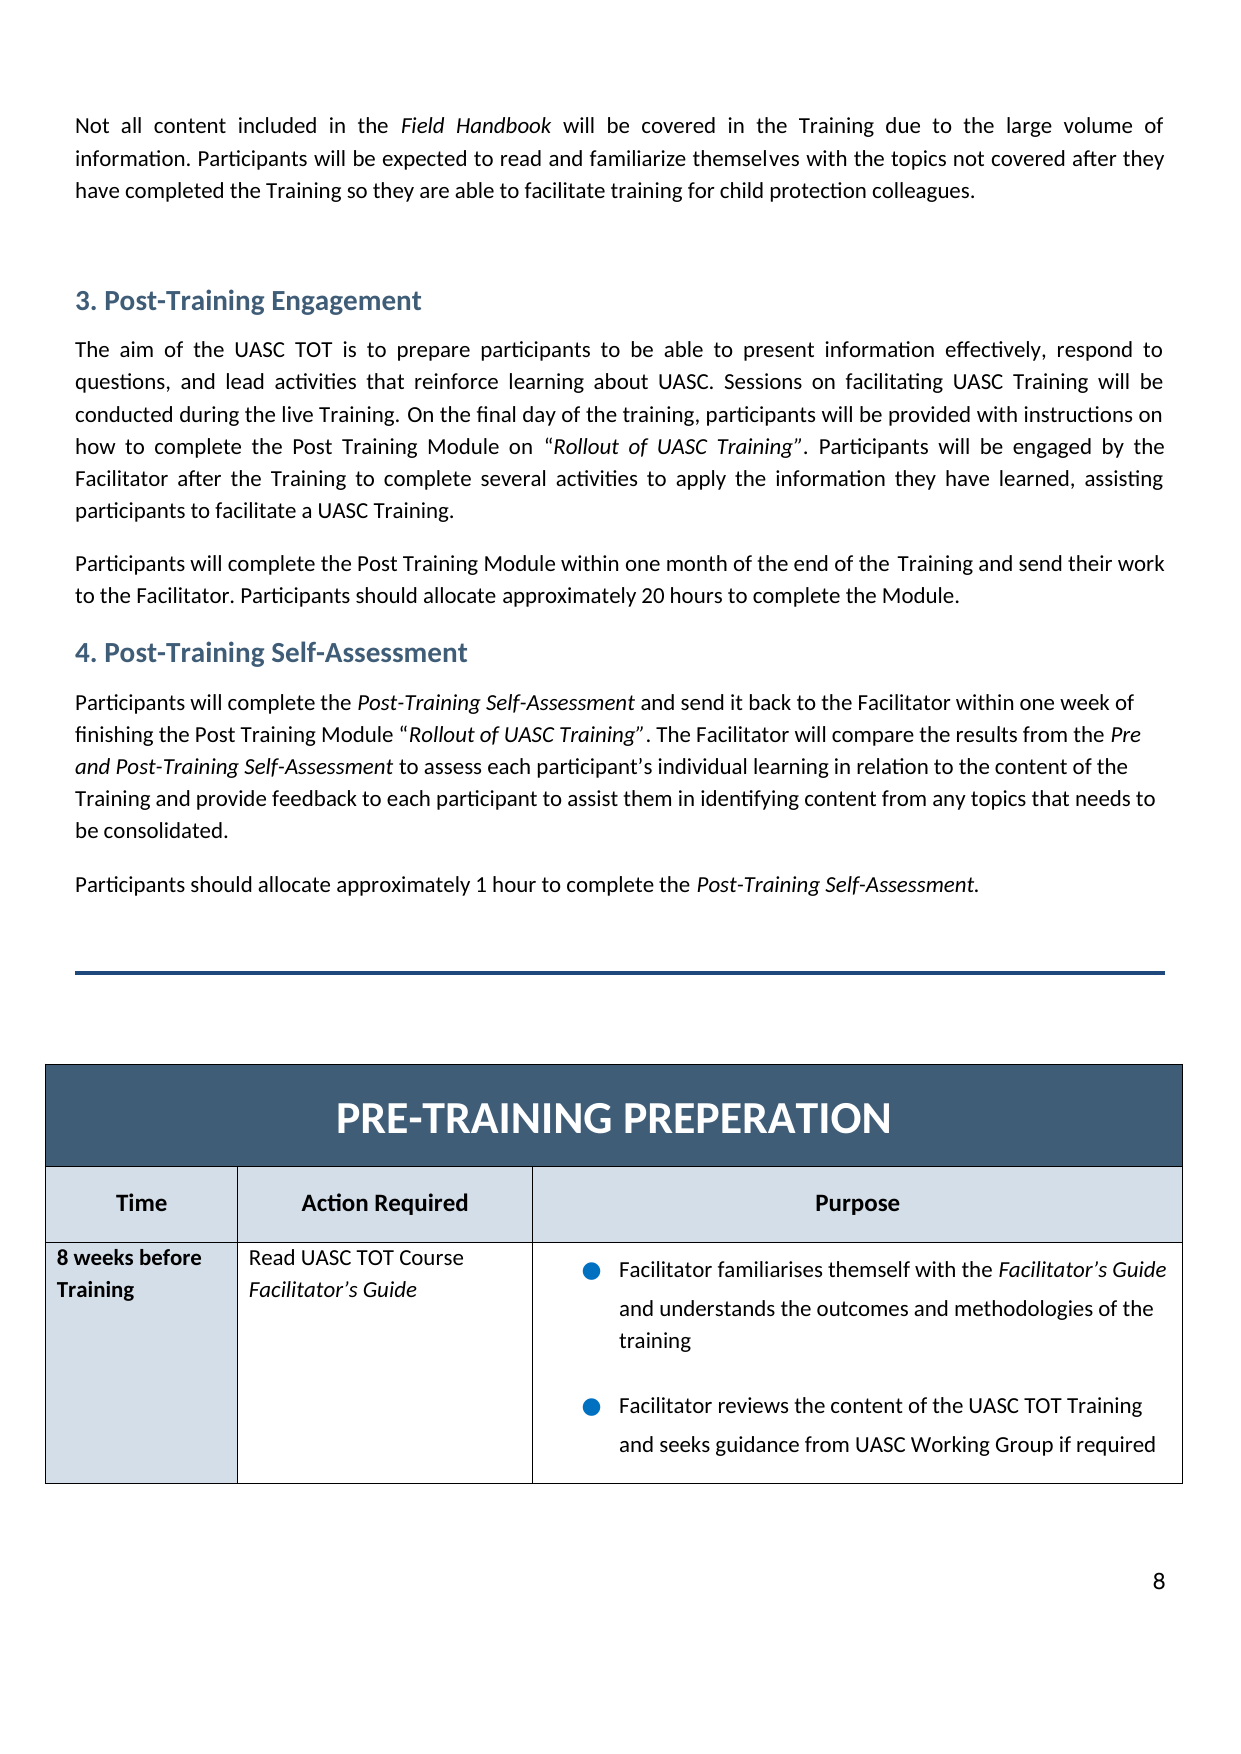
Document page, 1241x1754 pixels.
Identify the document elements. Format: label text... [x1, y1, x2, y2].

table_cell Action Required [238, 1167, 532, 1242]
table_cell Purpose [533, 1167, 1182, 1242]
table_cell Facilitator familiarises themself with the Facilitator’s Guide and understands the outcomes and methodologies of the training Facilitator reviews the content of the UASC TOT Training and seeks guidance from UASC Working Group if required [533, 1243, 1182, 1483]
table_header PRE-TRAINING PREPERATION [46, 1065, 1182, 1166]
text The aim of the UASC TOT is to prepare participants to be able to present information effectively, respond to questions, and lead activities that reinforce learning about UASC. Sessions on facilitating UASC Training will be conducted during the live Training. On the final day of the training, participants will be provided with instructions on how to complete the Post Training Module on “Rollout of UASC Training”. Participants will be engaged by the Facilitator after the Training to complete several activities to apply the information they have learned, assisting participants to facilitate a UASC Training. [75, 335, 1165, 524]
text Participants will complete the Post Training Module within one month of the end of the Training and send their work to the Facilitator. Participants should allocate approximately 20 hours to complete the Module. [75, 549, 1165, 609]
subtitle 3. Post-Training Engagement [75, 282, 1165, 317]
table_cell Read UASC TOT Course Facilitator’s Guide [238, 1243, 532, 1483]
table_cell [46, 1243, 237, 1483]
table_cell Time [46, 1167, 237, 1242]
text Participants should allocate approximately 1 hour to complete the Post-Training Self-Assessment. [75, 870, 1165, 898]
subtitle 4. Post-Training Self-Assessment [75, 634, 1165, 670]
text Participants will complete the Post-Training Self-Assessment and send it back to the Facilitator within one week of finishing the Post Training Module “Rollout of UASC Training”. The Facilitator will compare the results from the Pre and Post-Training Self-Assessment to assess each participant’s individual learning in relation to the content of the Training and provide feedback to each participant to assist them in identifying content from any topics that needs to be consolidated. [75, 688, 1165, 845]
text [75, 111, 1165, 204]
